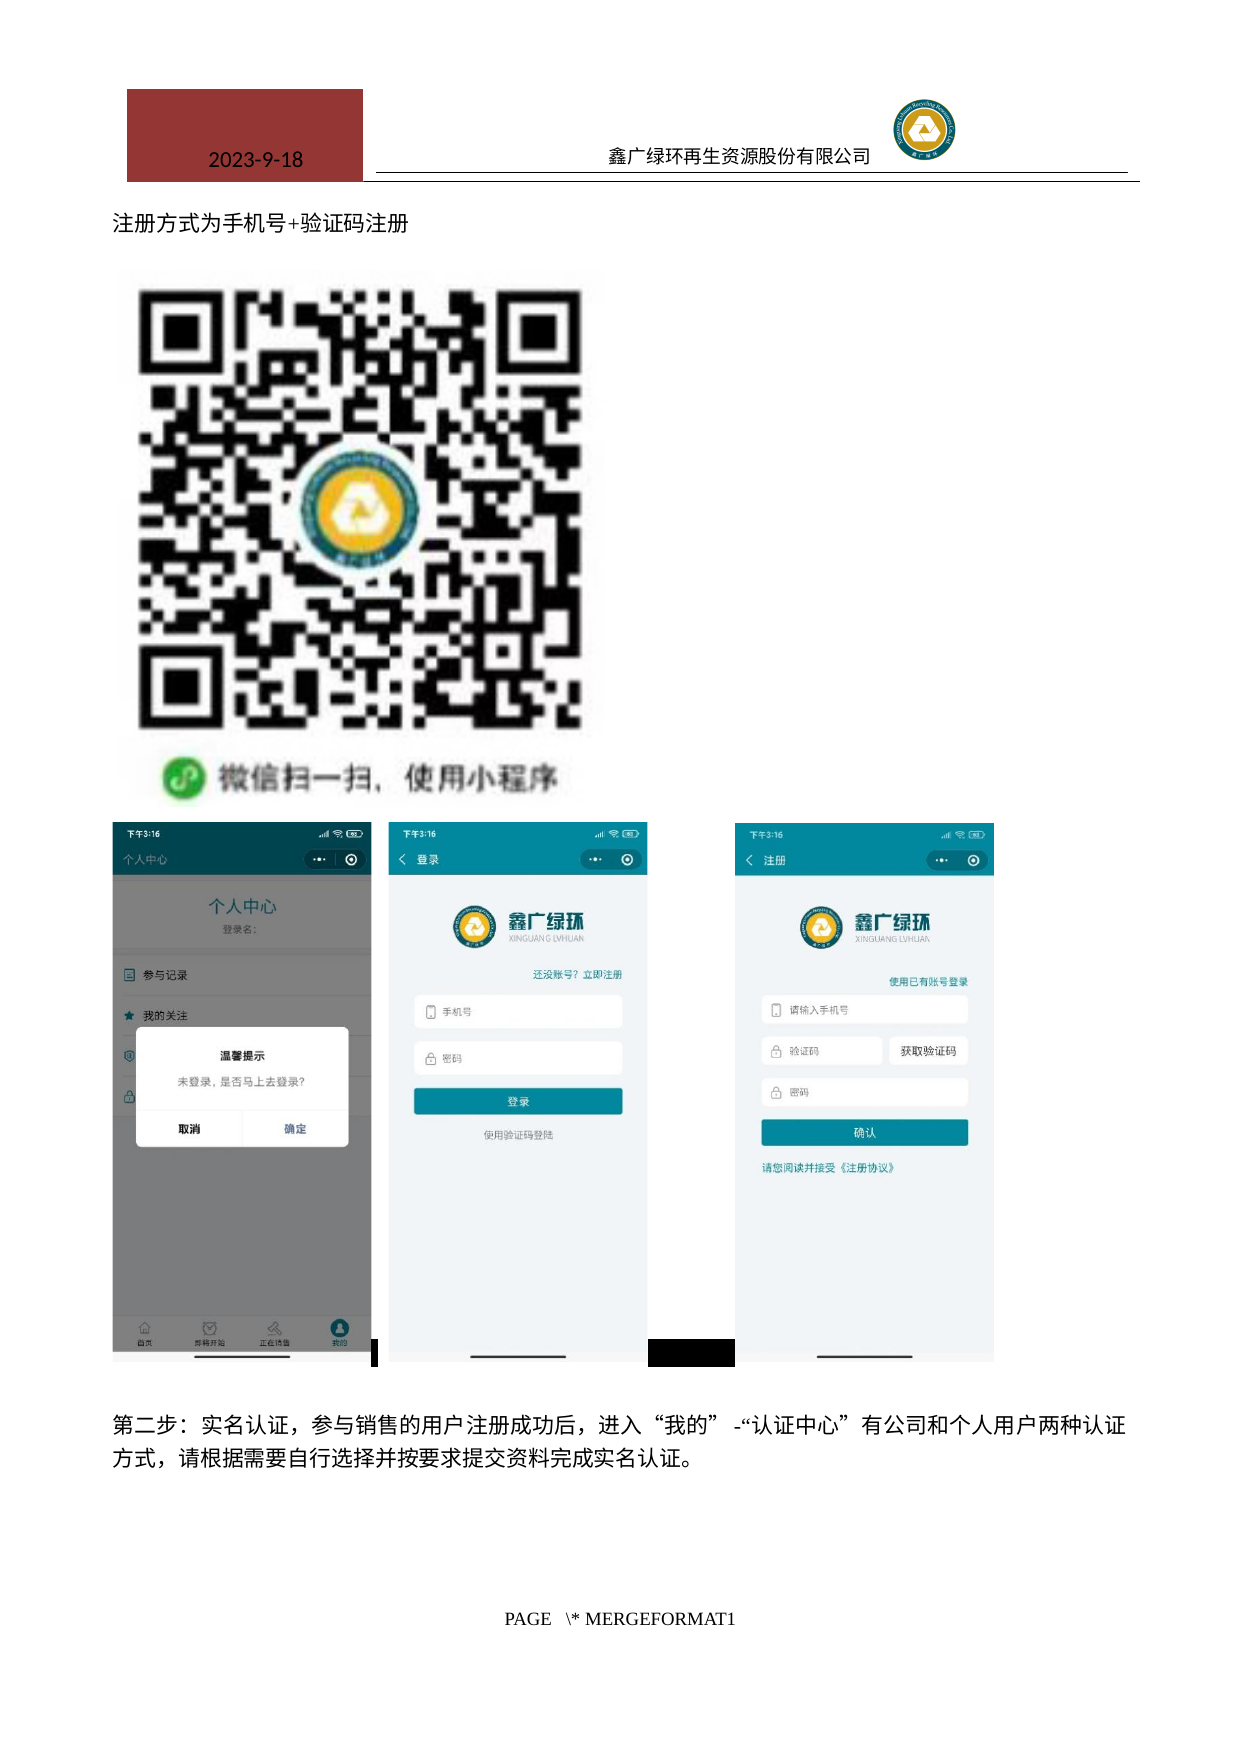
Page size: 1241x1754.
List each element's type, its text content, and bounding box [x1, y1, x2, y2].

picture [735, 823, 994, 1362]
text 第二步：实名认证，参与销售的用户注册成功后，进入“我的”-“认证中心”有公司和个人用户两种认证方式，请根据需要自行选择并按要求提交资料完成实名认证。 [112, 1408, 1128, 1473]
picture [112, 270, 605, 807]
picture [388, 822, 648, 1362]
picture [892, 96, 959, 164]
text 第一步：注册，参与购买产品的用户首先扫码进入小程序点击右下角“我的”“还没有账号，立即注册”，注册方式为手机号+验证码注册 [112, 205, 1128, 238]
picture [112, 822, 372, 1362]
